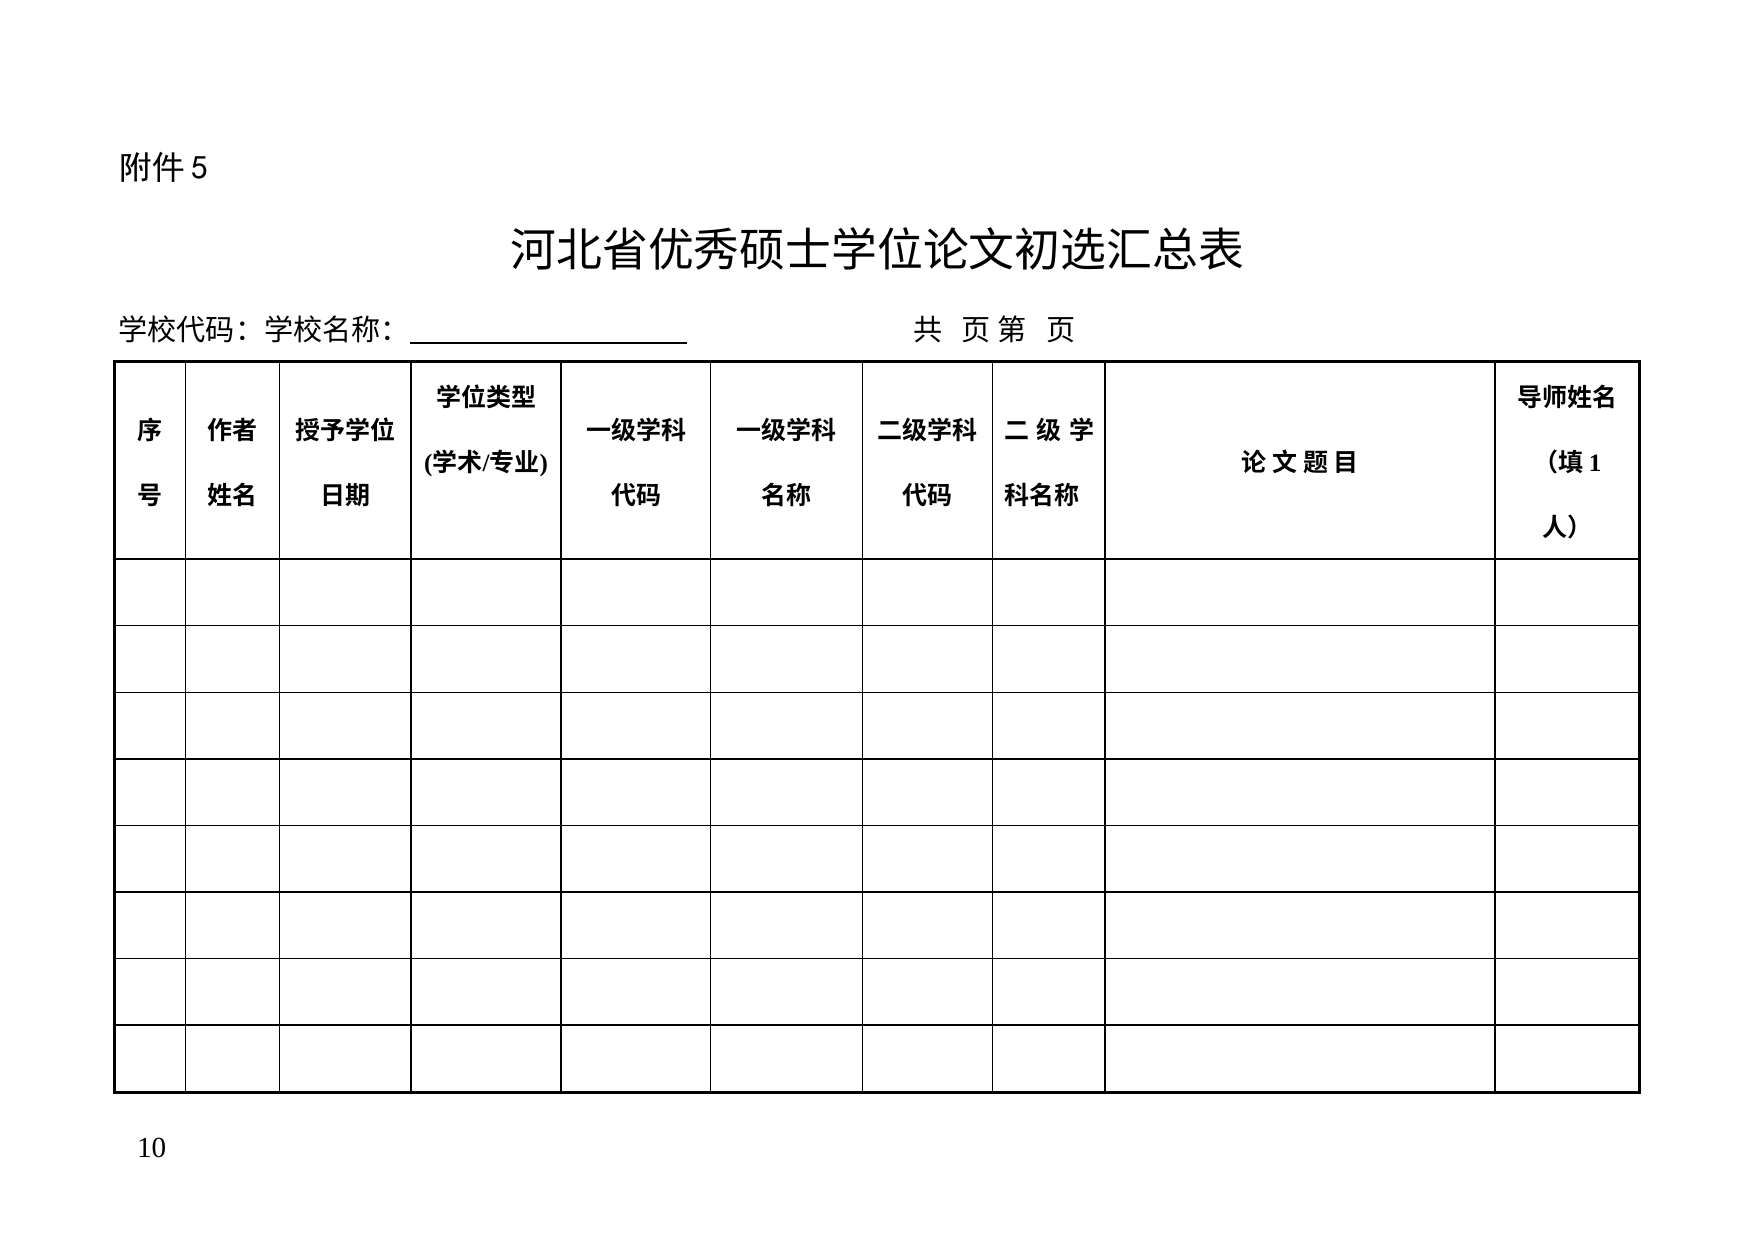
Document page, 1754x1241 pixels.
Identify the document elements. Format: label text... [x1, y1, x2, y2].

table_cell [116, 626, 185, 691]
table_cell [412, 626, 560, 691]
table_cell [116, 693, 185, 758]
table_cell [186, 560, 279, 625]
table_cell [186, 626, 279, 691]
table_cell [280, 826, 410, 891]
table_cell [186, 826, 279, 891]
table_cell [1496, 893, 1638, 958]
table_cell [186, 893, 279, 958]
table_cell [562, 959, 710, 1024]
table_cell [186, 959, 279, 1024]
table_cell [993, 826, 1104, 891]
table_cell [116, 893, 185, 958]
table_cell [562, 560, 710, 625]
table_cell [1106, 826, 1494, 891]
table_cell [863, 893, 992, 958]
table_cell [280, 1026, 410, 1091]
table_cell [562, 893, 710, 958]
table_cell [863, 560, 992, 625]
text 河北省优秀硕士学位论文初选汇总表 [118, 198, 1636, 295]
table_cell [993, 1026, 1104, 1091]
table_cell [1496, 1026, 1638, 1091]
table_cell [1496, 959, 1638, 1024]
table_header 学位类型 (学术/专业) [412, 363, 560, 558]
text 附件5 [118, 133, 1636, 198]
table_cell [412, 760, 560, 824]
table_cell [412, 560, 560, 625]
table_cell [711, 826, 862, 891]
table_cell [280, 893, 410, 958]
table_cell [116, 826, 185, 891]
table_cell [993, 560, 1104, 625]
table_cell [993, 626, 1104, 691]
table_cell [863, 959, 992, 1024]
table_cell [993, 959, 1104, 1024]
table_cell [1106, 626, 1494, 691]
table_cell [1496, 693, 1638, 758]
table_cell [412, 1026, 560, 1091]
table_cell [711, 626, 862, 691]
table_cell [1496, 760, 1638, 824]
table_cell [562, 826, 710, 891]
table_header 二级学科名称 [993, 363, 1104, 558]
table_cell [993, 693, 1104, 758]
text 学校代码：学校名称： 共 页 第 页 [118, 295, 1636, 360]
table_cell [863, 760, 992, 824]
table_cell [711, 693, 862, 758]
table_header 序 号 [116, 363, 185, 558]
table_cell [562, 760, 710, 824]
table_cell [116, 959, 185, 1024]
table_cell [280, 626, 410, 691]
table_cell [863, 626, 992, 691]
table_cell [280, 560, 410, 625]
table_cell [186, 760, 279, 824]
table_cell [412, 959, 560, 1024]
table_cell [863, 1026, 992, 1091]
table_cell [711, 893, 862, 958]
table_cell [993, 893, 1104, 958]
table_cell [412, 693, 560, 758]
table_cell [711, 760, 862, 824]
table_cell [1496, 560, 1638, 625]
table_cell [562, 693, 710, 758]
table_cell [116, 760, 185, 824]
table_cell [412, 826, 560, 891]
table_cell [711, 959, 862, 1024]
table_cell [1496, 626, 1638, 691]
table_cell [116, 1026, 185, 1091]
table_header 作者 姓名 [186, 363, 279, 558]
table_cell [863, 693, 992, 758]
table_header 导师姓名（填1人） [1496, 363, 1638, 558]
table_cell [993, 760, 1104, 824]
table_cell [562, 1026, 710, 1091]
table_cell [280, 959, 410, 1024]
table_cell [186, 693, 279, 758]
table_cell [1106, 959, 1494, 1024]
table_cell [1106, 693, 1494, 758]
table_cell [1106, 893, 1494, 958]
table_header 论 文 题 目 [1106, 363, 1494, 558]
table_cell [1106, 560, 1494, 625]
table_cell [711, 1026, 862, 1091]
table_header 一级学科 名称 [711, 363, 862, 558]
table_cell [1106, 1026, 1494, 1091]
table_cell [116, 560, 185, 625]
table_cell [186, 1026, 279, 1091]
table_header 二级学科 代码 [863, 363, 992, 558]
table_header 授予学位日期 [280, 363, 410, 558]
table_cell [562, 626, 710, 691]
table_header 一级学科 代码 [562, 363, 710, 558]
table_cell [280, 693, 410, 758]
table_cell [863, 826, 992, 891]
table_cell [1106, 760, 1494, 824]
table_cell [711, 560, 862, 625]
table_cell [280, 760, 410, 824]
table_cell [412, 893, 560, 958]
table_cell [1496, 826, 1638, 891]
